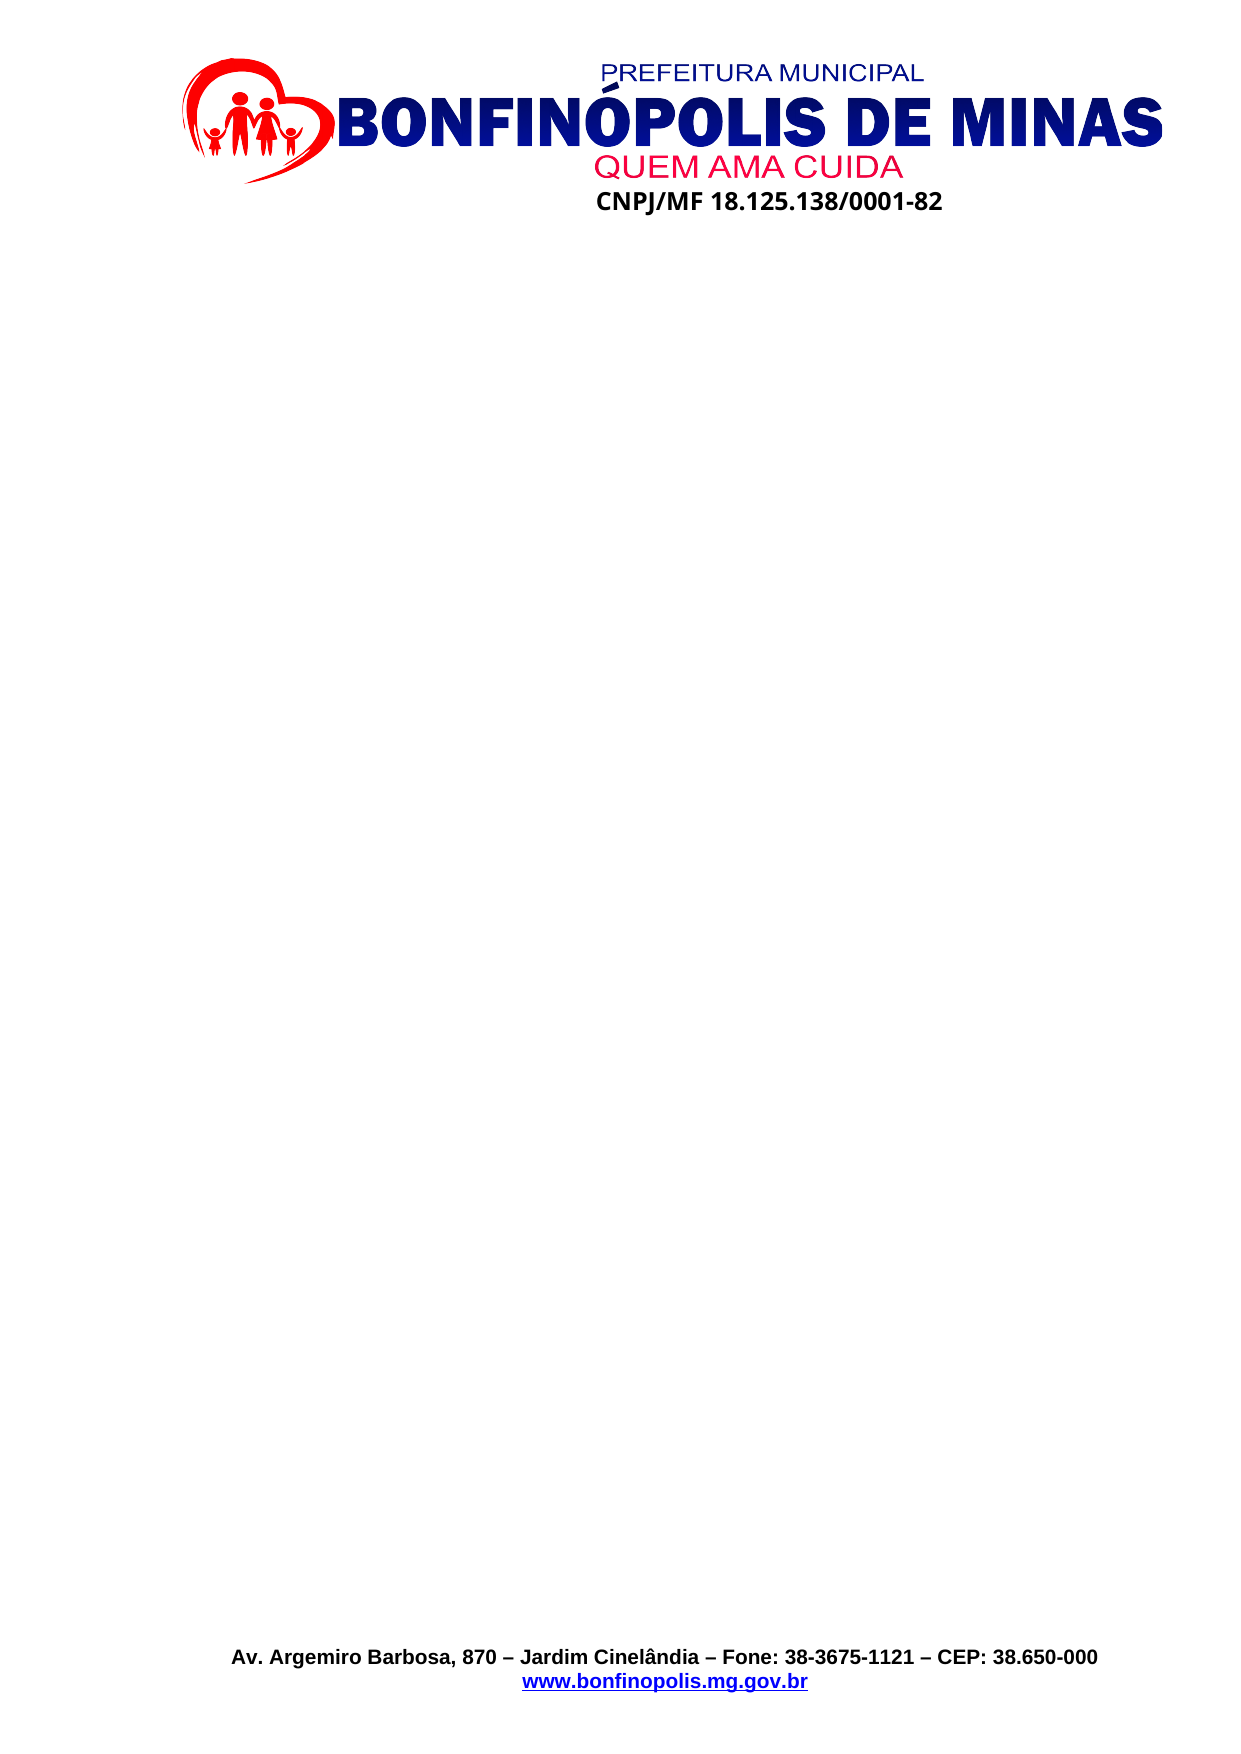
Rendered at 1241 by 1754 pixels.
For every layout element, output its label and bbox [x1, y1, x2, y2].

picture [182, 58, 1163, 184]
